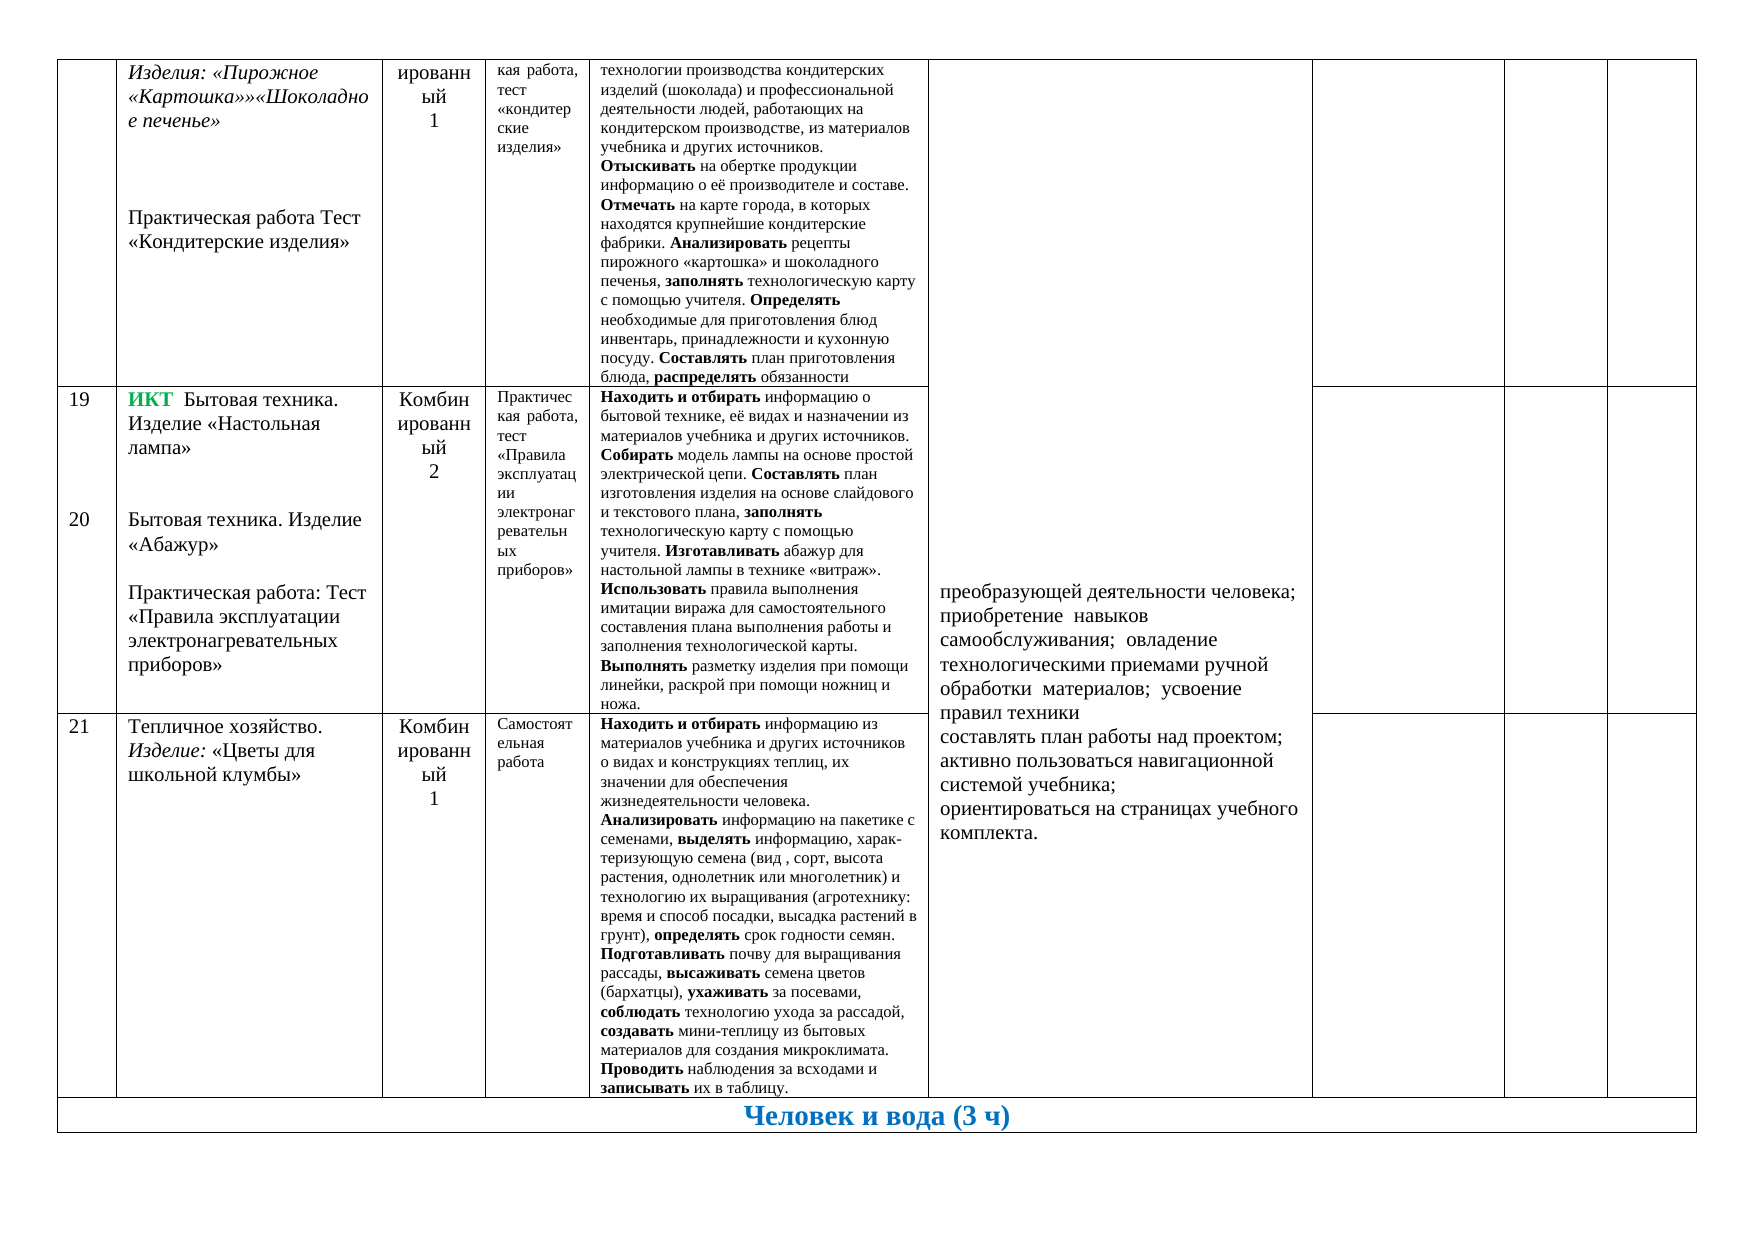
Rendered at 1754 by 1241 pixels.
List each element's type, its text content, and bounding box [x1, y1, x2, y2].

table_cell Практическая работа, тест «Правила эксплуатации электронагревательных приборов» [486, 387, 589, 713]
table_cell ИКТ Бытовая техника. Изделие «Настольная лампа» Бытовая техника. Изделие «Абажур» Практическая работа: Тест «Правила эксплуатации электронагревательных приборов» [117, 387, 382, 713]
table_cell [1608, 60, 1696, 386]
table_cell 19 20 [58, 387, 116, 713]
table_cell [1313, 714, 1504, 1097]
table_cell [1505, 60, 1607, 386]
table_cell Комбинированный 1 [383, 714, 485, 1097]
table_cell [486, 60, 589, 386]
table_cell [1313, 60, 1504, 386]
table_cell Тепличное хозяйство. Изделие: «Цветы для школьной клумбы» [117, 714, 382, 1097]
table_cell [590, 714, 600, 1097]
table_cell Самостоятельная работа [486, 714, 589, 1097]
table_cell Находить и отбирать информацию из материалов учебника и других источников о видах и конструкциях теплиц, их значении для обеспечения жизнедеятельности человека. Анализировать информацию на пакетике с семенами, выделять информацию, характеризующую семена (вид , сорт, высота растения, однолетник или многолетник) и технологию их выращивания (агротехнику: время и способ посадки, высадка растений в грунт), определять срок годности семян. Подготавливать почву для выращивания рассады, высаживать семена цветов (бархатцы), ухаживать за посевами, соблюдать технологию ухода за рассадой, создавать мини-теплицу из бытовых материалов для создания микроклимата. Проводить наблюдения за всходами и записывать их в таблицу. [788, 714, 928, 1097]
table_cell [1608, 387, 1696, 713]
table_cell Комбинированный 1 [383, 60, 485, 386]
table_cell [117, 60, 382, 386]
table_cell [1313, 387, 1504, 713]
table_cell [1505, 387, 1607, 713]
table_cell 21 [58, 714, 116, 1097]
table_cell [1608, 714, 1696, 1097]
table_cell Находить и отбирать информацию о бытовой технике, её видах и назначении из материалов учебника и других источников. Собирать модель лампы на основе простой электрической цепи. Составлять план изготовления изделия на основе слайдового и текстового плана, заполнять технологическую карту с помощью учителя. Изготавливать абажур для настольной лампы в технике «витраж». Использовать правила выполнения имитации виража для самостоятельного составления плана выполнения работы и заполнения технологической карты. Выполнять разметку изделия при помощи линейки, раскрой при помощи ножниц и ножа. [641, 387, 928, 713]
table_cell [1505, 714, 1607, 1097]
table_cell 18 [58, 60, 116, 386]
table_cell Комбинированный 2 [383, 387, 485, 713]
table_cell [58, 1098, 1696, 1132]
